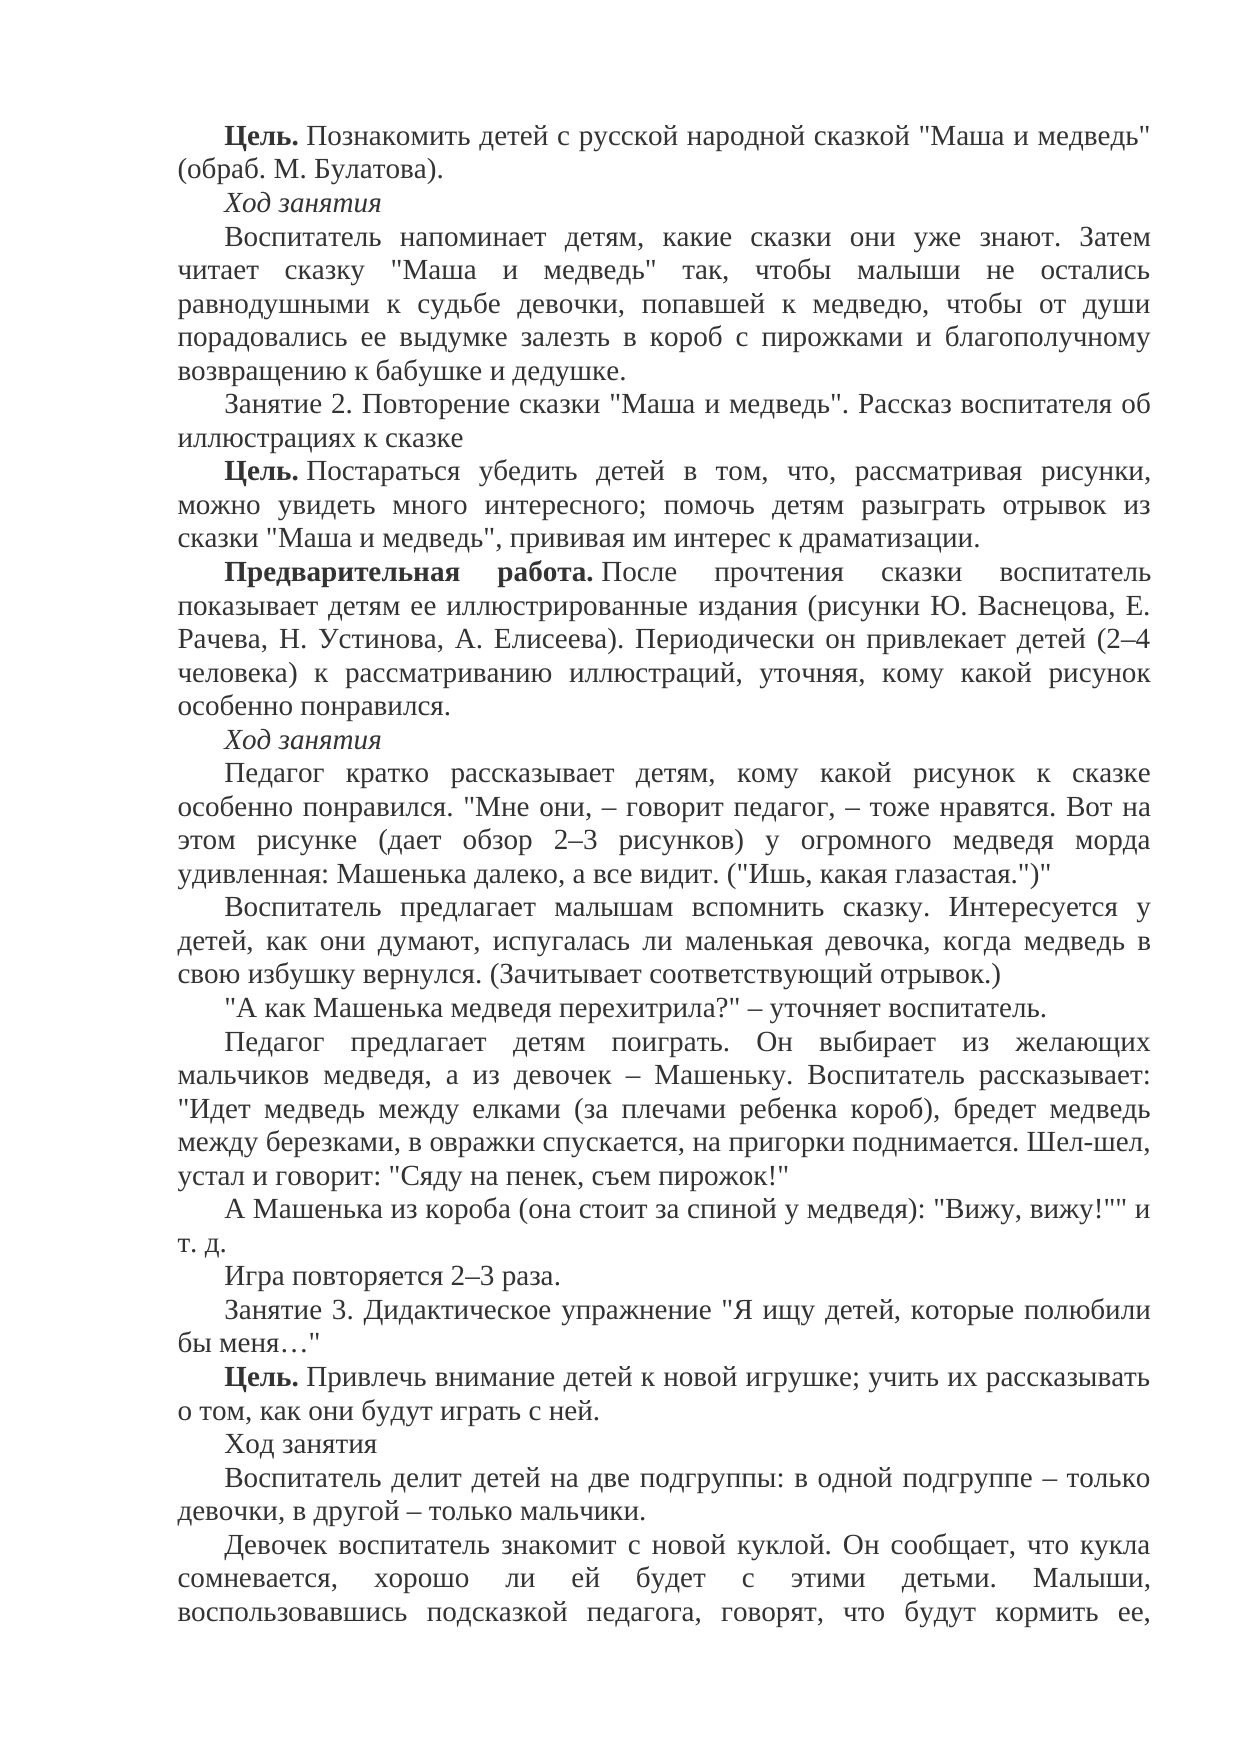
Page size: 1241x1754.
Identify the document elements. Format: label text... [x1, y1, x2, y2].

text А Машенька из короба (она стоит за спиной у медведя): "Вижу, вижу!"" и т. д. [177, 1191, 1152, 1258]
text Цель. Привлечь внимание детей к новой игрушке; учить их рассказывать о том, как они будут играть с ней. [177, 1359, 1152, 1426]
text Воспитатель делит детей на две подгруппы: в одной подгруппе – только девочки, в другой – только мальчики. [177, 1460, 1152, 1527]
text Воспитатель напоминает детям, какие сказки они уже знают. Затем читает сказку "Маша и медведь" так, чтобы малыши не остались равнодушными к судьбе девочки, попавшей к медведю, чтобы от души порадовались ее выдумке залезть в короб с пирожками и благополучному возвращению к бабушке и дедушке. [177, 219, 1152, 386]
text Ход занятия [177, 185, 1152, 219]
text Ход занятия [177, 722, 1152, 755]
text Педагог предлагает детям поиграть. Он выбирает из желающих мальчиков медведя, а из девочек – Машеньку. Воспитатель рассказывает: "Идет медведь между елками (за плечами ребенка короб), бредет медведь между березками, в овражки спускается, на пригорки поднимается. Шел-шел, устал и говорит: "Сяду на пенек, съем пирожок!" [177, 1024, 1152, 1191]
text Воспитатель предлагает малышам вспомнить сказку. Интересуется у детей, как они думают, испугалась ли маленькая девочка, когда медведь в свою избушку вернулся. (Зачитывает соответствующий отрывок.) [177, 889, 1152, 990]
text Предварительная работа. После прочтения сказки воспитатель показывает детям ее иллюстрированные издания (рисунки Ю. Васнецова, Е. Рачева, Н. Устинова, А. Елисеева). Периодически он привлекает детей (2–4 человека) к рассматриванию иллюстраций, уточняя, кому какой рисунок особенно понравился. [177, 554, 1152, 722]
text Игра повторяется 2–3 раза. [177, 1258, 1152, 1292]
text Цель. Постараться убедить детей в том, что, рассматривая рисунки, можно увидеть много интересного; помочь детям разыграть отрывок из сказки "Маша и медведь", прививая им интерес к драматизации. [177, 453, 1152, 554]
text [177, 1527, 1152, 1627]
text Ход занятия [177, 1426, 1152, 1460]
text Занятие 2. Повторение сказки "Маша и медведь". Рассказ воспитателя об иллюстрациях к сказке [177, 386, 1152, 453]
text "А как Машенька медведя перехитрила?" – уточняет воспитатель. [177, 990, 1152, 1024]
text Педагог кратко рассказывает детям, кому какой рисунок к сказке особенно понравился. "Мне они, – говорит педагог, – тоже нравятся. Вот на этом рисунке (дает обзор 2–3 рисунков) у огромного медведя морда удивленная: Машенька далеко, а все видит. ("Ишь, какая глазастая.")" [177, 755, 1152, 889]
text Занятие 3. Дидактическое упражнение "Я ищу детей, которые полюбили бы меня…" [177, 1292, 1152, 1359]
text Цель. Познакомить детей с русской народной сказкой "Маша и медведь" (обраб. М. Булатова). [177, 118, 1152, 185]
